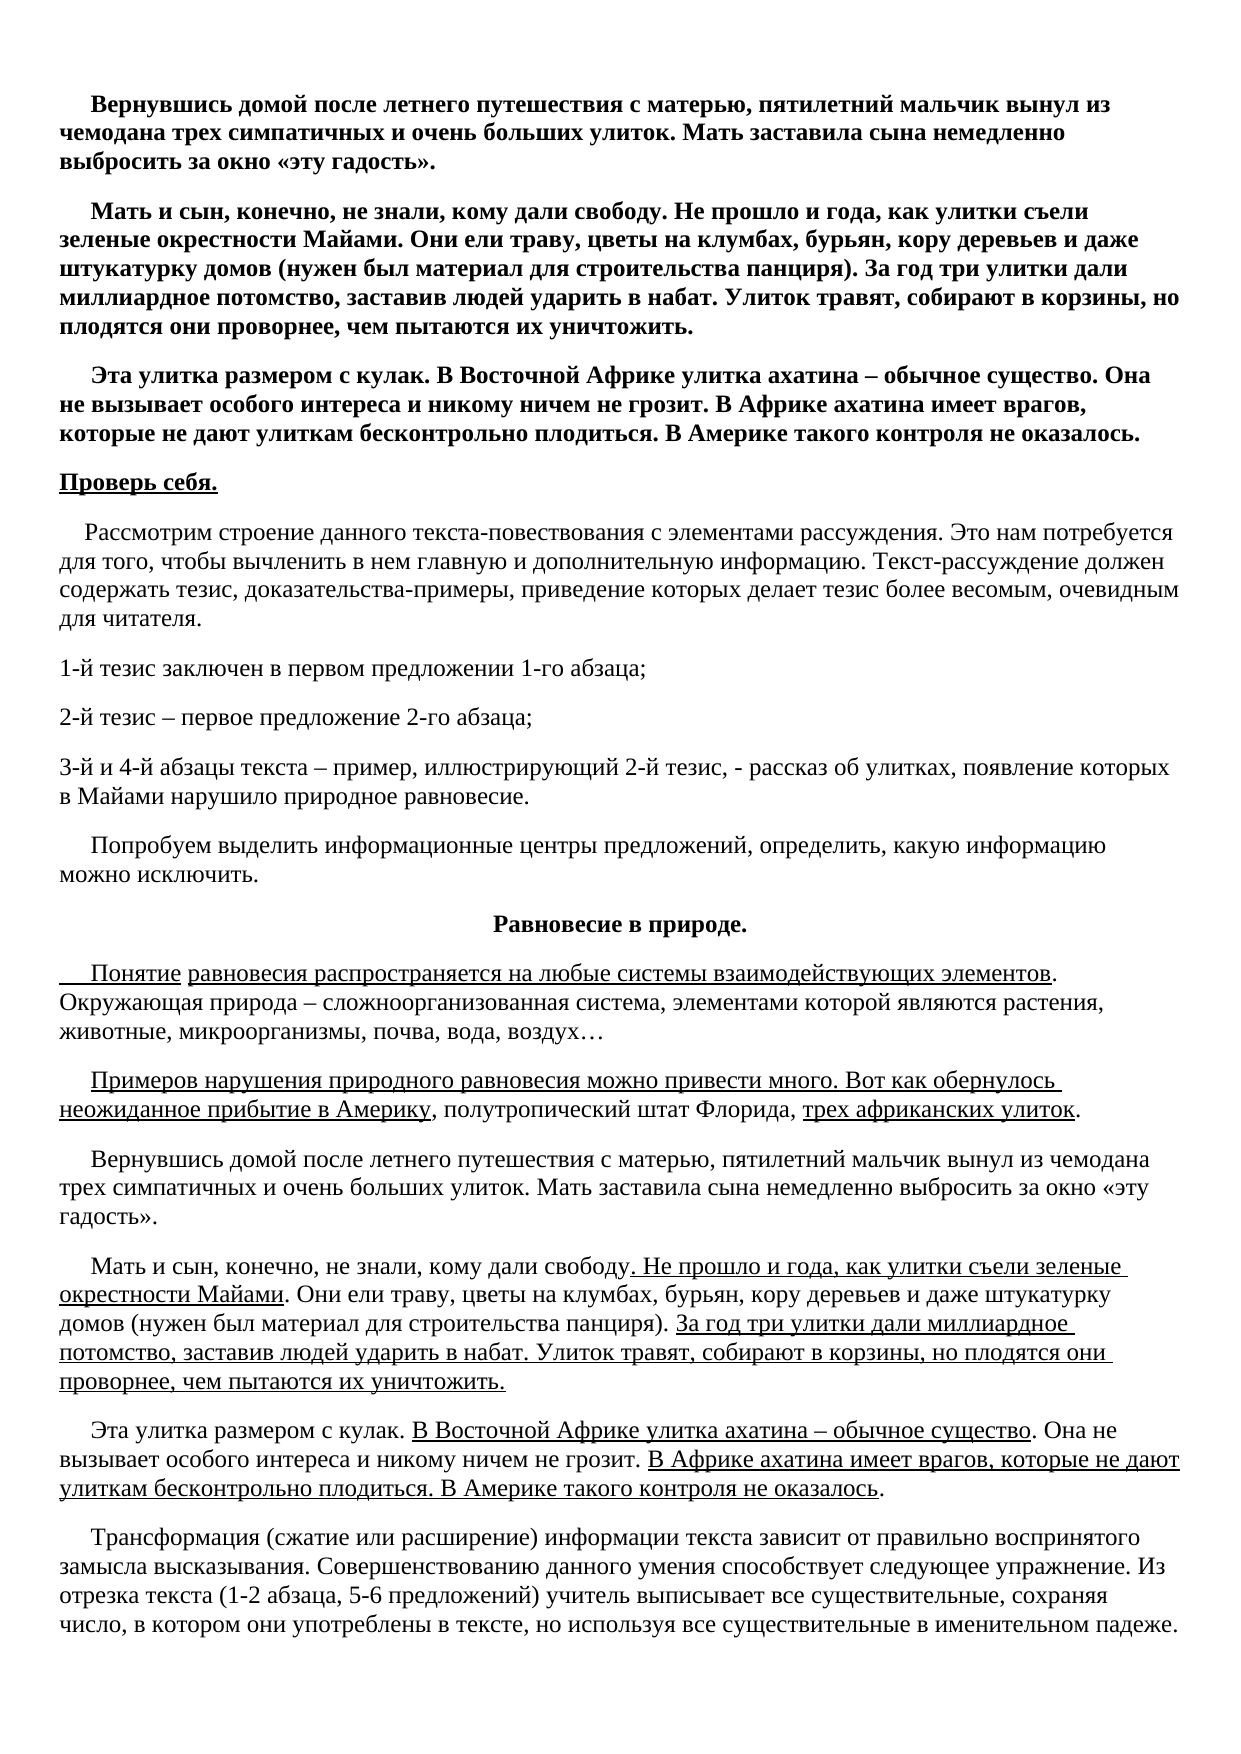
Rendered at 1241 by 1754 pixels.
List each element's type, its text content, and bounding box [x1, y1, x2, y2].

text Вернувшись домой после летнего путешествия с матерью, пятилетний мальчик вынул из чемодана трех симпатичных и очень больших улиток. Мать заставила сына немедленно выбросить за окно «эту гадость». [59, 89, 1181, 175]
text Эта улитка размером с кулак. В Восточной Африке улитка ахатина – обычное существо. Она не вызывает особого интереса и никому ничем не грозит. В Африке ахатина имеет врагов, которые не дают улиткам бесконтрольно плодиться. В Америке такого контроля не оказалось. [59, 1415, 1181, 1502]
text 2-й тезис – первое предложение 2-го абзаца; [59, 702, 1181, 731]
text 1-й тезис заключен в первом предложении 1-го абзаца; [59, 653, 1181, 682]
text Вернувшись домой после летнего путешествия с матерью, пятилетний мальчик вынул из чемодана трех симпатичных и очень больших улиток. Мать заставила сына немедленно выбросить за окно «эту гадость». [59, 1144, 1181, 1230]
text Равновесие в природе. [59, 909, 1181, 937]
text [59, 1522, 1181, 1637]
text Рассмотрим строение данного текста-повествования с элементами рассуждения. Это нам потребуется для того, чтобы вычленить в нем главную и дополнительную информацию. Текст-рассуждение должен содержать тезис, доказательства-примеры, приведение которых делает тезис более весомым, очевидным для читателя. [59, 517, 1181, 632]
text Мать и сын, конечно, не знали, кому дали свободу. Не прошло и года, как улитки съели зеленые окрестности Майами. Они ели траву, цветы на клумбах, бурьян, кору деревьев и даже штукатурку домов (нужен был материал для строительства панциря). За год три улитки дали миллиардное потомство, заставив людей ударить в набат. Улиток травят, собирают в корзины, но плодятся они проворнее, чем пытаются их уничтожить. [59, 1251, 1181, 1394]
text Эта улитка размером с кулак. В Восточной Африке улитка ахатина – обычное существо. Она не вызывает особого интереса и никому ничем не грозит. В Африке ахатина имеет врагов, которые не дают улиткам бесконтрольно плодиться. В Америке такого контроля не оказалось. [59, 360, 1181, 447]
text 3-й и 4-й абзацы текста – пример, иллюстрирующий 2-й тезис, - рассказ об улитках, появление которых в Майами нарушило природное равновесие. [59, 752, 1181, 809]
text Понятие равновесия распространяется на любые системы взаимодействующих элементов. Окружающая природа – сложноорганизованная система, элементами которой являются растения, животные, микроорганизмы, почва, вода, воздух… [59, 958, 1181, 1044]
text Мать и сын, конечно, не знали, кому дали свободу. Не прошло и года, как улитки съели зеленые окрестности Майами. Они ели траву, цветы на клумбах, бурьян, кору деревьев и даже штукатурку домов (нужен был материал для строительства панциря). За год три улитки дали миллиардное потомство, заставив людей ударить в набат. Улиток травят, собирают в корзины, но плодятся они проворнее, чем пытаются их уничтожить. [59, 196, 1181, 339]
text Проверь себя. [59, 467, 1181, 496]
text Попробуем выделить информационные центры предложений, определить, какую информацию можно исключить. [59, 830, 1181, 888]
text Примеров нарушения природного равновесия можно привести много. Вот как обернулось неожиданное прибытие в Америку, полутропический штат Флорида, трех африканских улиток. [59, 1065, 1181, 1123]
